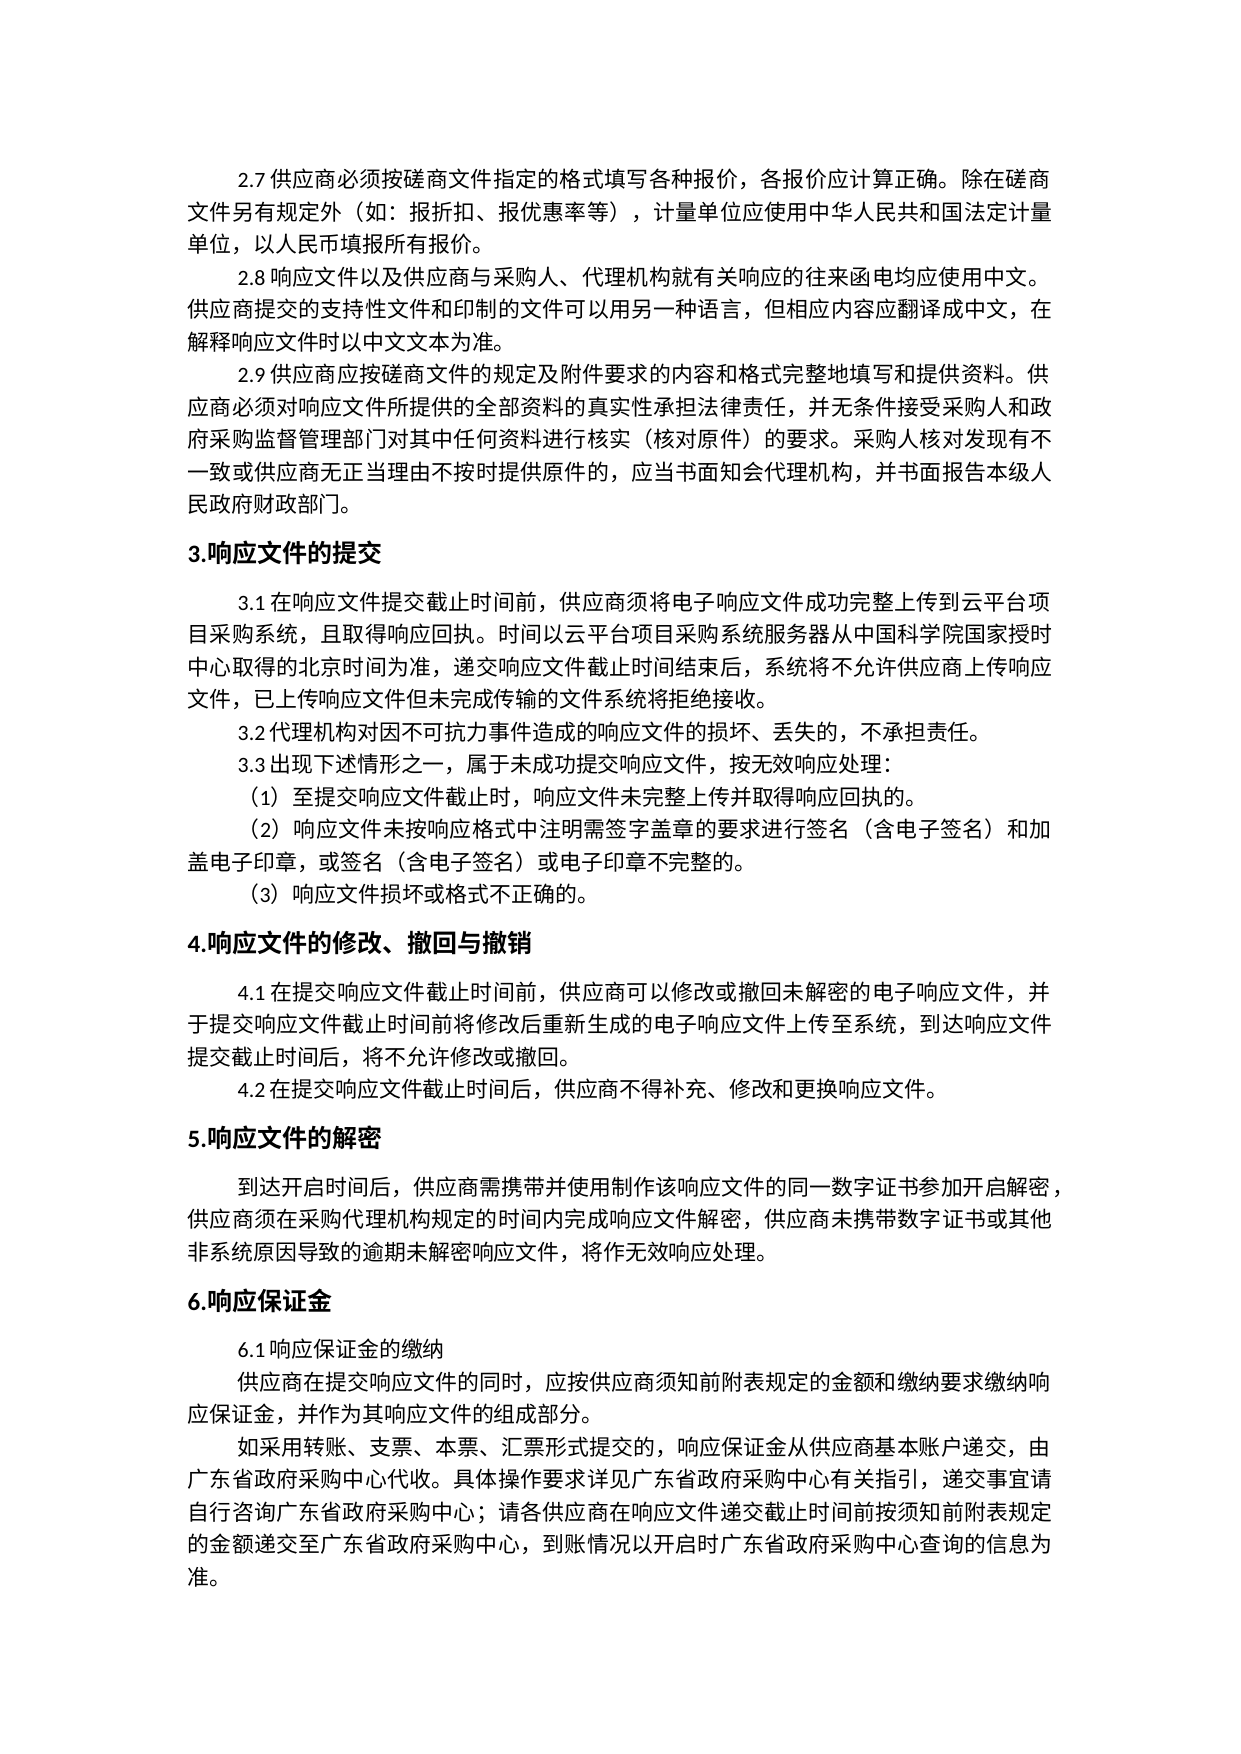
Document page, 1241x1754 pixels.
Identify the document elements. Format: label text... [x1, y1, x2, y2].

text 4.1在提交响应文件截止时间前，供应商可以修改或撤回未解密的电子响应文件，并于提交响应文件截止时间前将修改后重新生成的电子响应文件上传至系统，到达响应文件提交截止时间后，将不允许修改或撤回。 [187, 974, 1053, 1072]
text 到达开启时间后，供应商需携带并使用制作该响应文件的同一数字证书参加开启解密，供应商须在采购代理机构规定的时间内完成响应文件解密，供应商未携带数字证书或其他非系统原因导致的逾期未解密响应文件，将作无效响应处理。 [187, 1169, 1053, 1267]
text 5.响应文件的解密 [187, 1104, 1053, 1169]
text 4.响应文件的修改、撤回与撤销 [187, 909, 1053, 974]
text （3）响应文件损坏或格式不正确的。 [187, 877, 1053, 909]
text （1）至提交响应文件截止时，响应文件未完整上传并取得响应回执的。 [187, 779, 1053, 812]
text 3.3出现下述情形之一，属于未成功提交响应文件，按无效响应处理： [187, 747, 1053, 779]
text 6.1响应保证金的缴纳 [187, 1332, 1053, 1364]
text 3.1在响应文件提交截止时间前，供应商须将电子响应文件成功完整上传到云平台项目采购系统，且取得响应回执。时间以云平台项目采购系统服务器从中国科学院国家授时中心取得的北京时间为准，递交响应文件截止时间结束后，系统将不允许供应商上传响应文件，已上传响应文件但未完成传输的文件系统将拒绝接收。 [187, 584, 1053, 714]
text 2.9供应商应按磋商文件的规定及附件要求的内容和格式完整地填写和提供资料。供应商必须对响应文件所提供的全部资料的真实性承担法律责任，并无条件接受采购人和政府采购监督管理部门对其中任何资料进行核实（核对原件）的要求。采购人核对发现有不一致或供应商无正当理由不按时提供原件的，应当书面知会代理机构，并书面报告本级人民政府财政部门。 [187, 357, 1053, 519]
text 供应商在提交响应文件的同时，应按供应商须知前附表规定的金额和缴纳要求缴纳响应保证金，并作为其响应文件的组成部分。 [187, 1364, 1053, 1429]
text （2）响应文件未按响应格式中注明需签字盖章的要求进行签名（含电子签名）和加盖电子印章，或签名（含电子签名）或电子印章不完整的。 [187, 812, 1053, 877]
text 2.8响应文件以及供应商与采购人、代理机构就有关响应的往来函电均应使用中文。供应商提交的支持性文件和印制的文件可以用另一种语言，但相应内容应翻译成中文，在解释响应文件时以中文文本为准。 [187, 259, 1053, 357]
text 6.响应保证金 [187, 1267, 1053, 1332]
text 3.2代理机构对因不可抗力事件造成的响应文件的损坏、丢失的，不承担责任。 [187, 714, 1053, 747]
text 如采用转账、支票、本票、汇票形式提交的，响应保证金从供应商基本账户递交，由广东省政府采购中心代收。具体操作要求详见广东省政府采购中心有关指引，递交事宜请自行咨询广东省政府采购中心；请各供应商在响应文件递交截止时间前按须知前附表规定的金额递交至广东省政府采购中心，到账情况以开启时广东省政府采购中心查询的信息为准。 [187, 1429, 1053, 1592]
text 4.2在提交响应文件截止时间后，供应商不得补充、修改和更换响应文件。 [187, 1072, 1053, 1104]
text 3.响应文件的提交 [187, 519, 1053, 584]
text 2.7供应商必须按磋商文件指定的格式填写各种报价，各报价应计算正确。除在磋商文件另有规定外（如：报折扣、报优惠率等），计量单位应使用中华人民共和国法定计量单位，以人民币填报所有报价。 [187, 162, 1053, 259]
